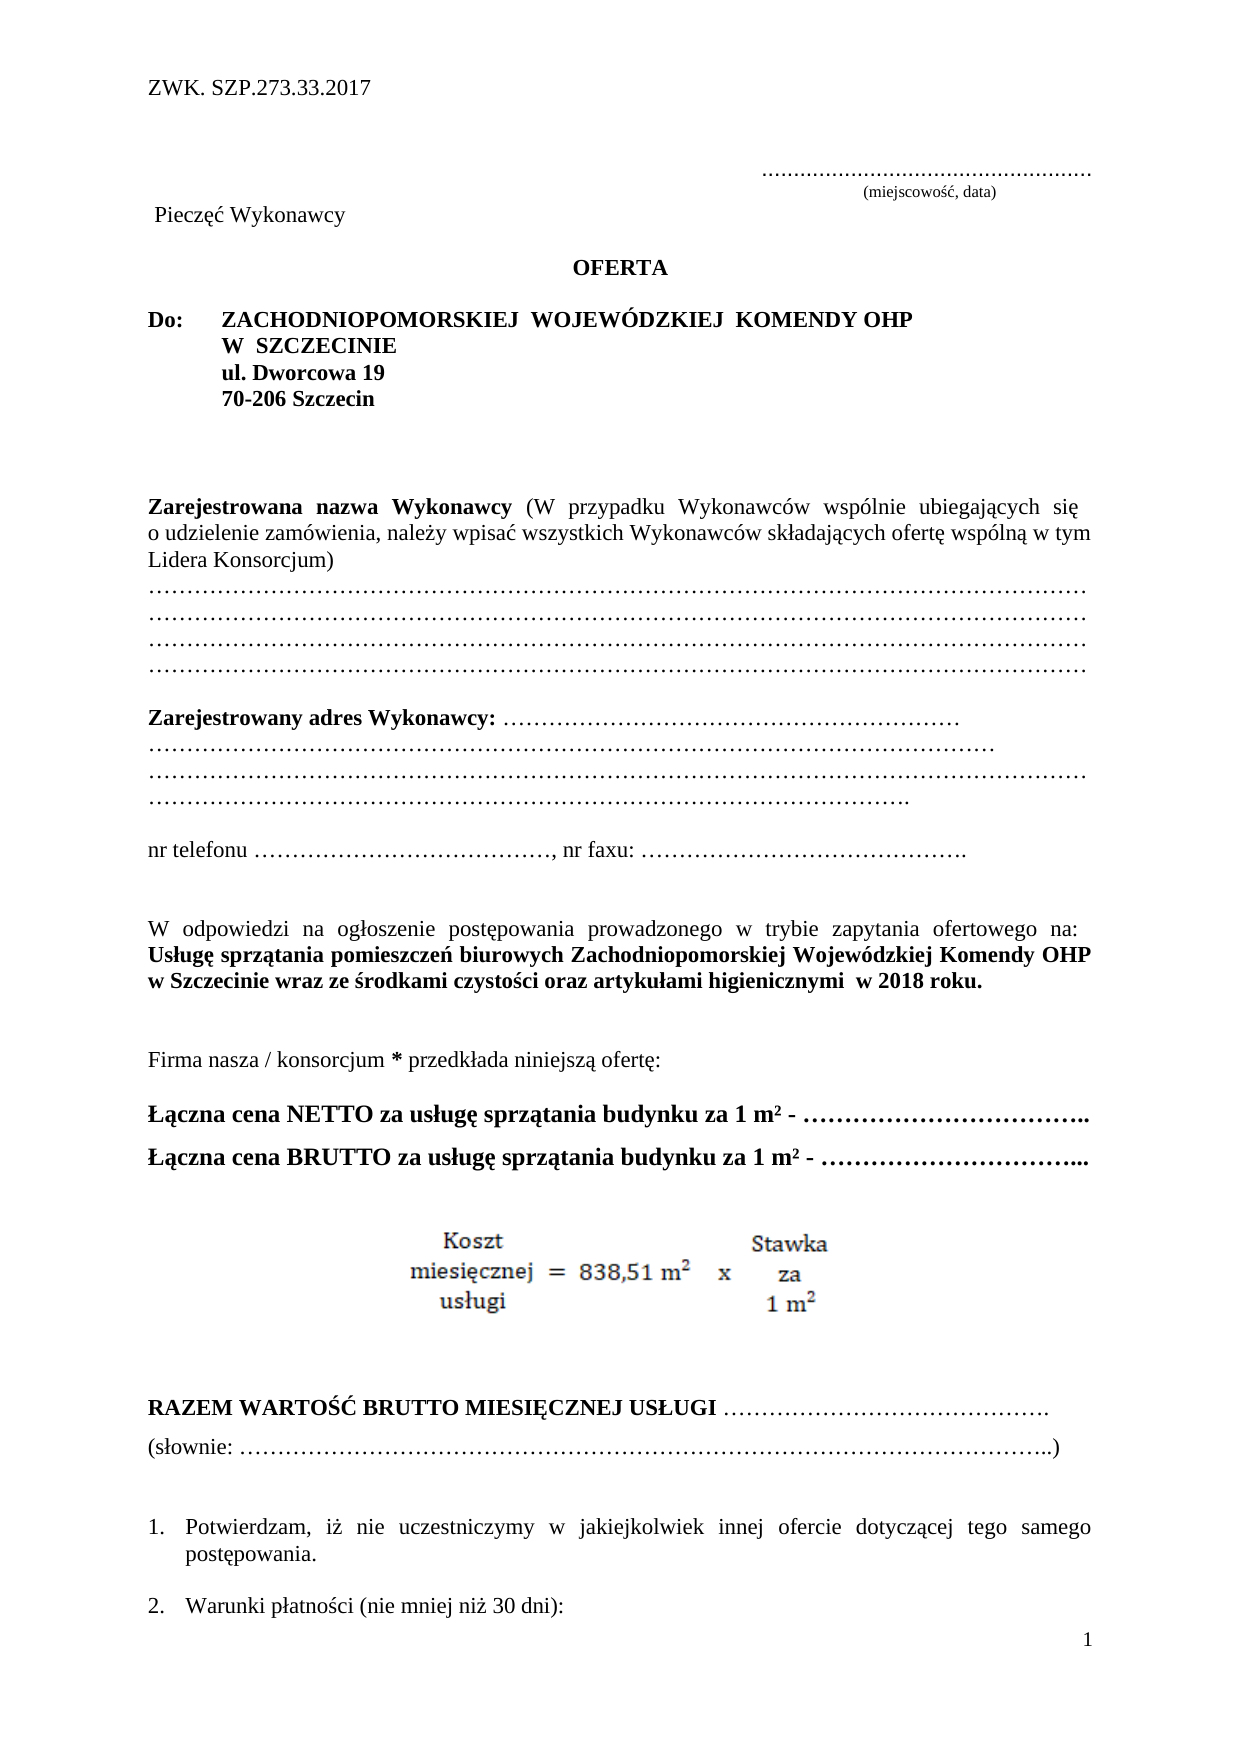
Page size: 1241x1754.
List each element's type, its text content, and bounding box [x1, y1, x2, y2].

text Łączna cena NETTO za usługę sprzątania budynku za 1 m² - …………………………….. [148, 1099, 1092, 1128]
text Zarejestrowana nazwa Wykonawcy (W przypadku Wykonawców wspólnie ubiegających się o udzielenie zamówienia, należy wpisać wszystkich Wykonawców składających ofertę wspólną w tym Lidera Konsorcjum) [148, 493, 1092, 572]
text 70-206 Szczecin [148, 385, 1092, 412]
list Warunki płatności (nie mniej niż 30 dni): [148, 1592, 1092, 1619]
text W odpowiedzi na ogłoszenie postępowania prowadzonego w trybie zapytania ofertowego na: Usługę sprzątania pomieszczeń biurowych Zachodniopomorskiej Wojewódzkiej Komendy OHP w Szczecinie wraz ze środkami czystości oraz artykułami higienicznymi w 2018 roku. [148, 915, 1092, 994]
text Do: ZACHODNIOPOMORSKIEJ WOJEWÓDZKIEJ KOMENDY OHP W SZCZECINIE [148, 306, 1092, 359]
text Pieczęć Wykonawcy [148, 201, 1092, 227]
text Łączna cena BRUTTO za usługę sprzątania budynku za 1 m² - …………………………... [148, 1142, 1092, 1171]
text (słownie: ……………………………………………………………………………………………..) [148, 1433, 1092, 1459]
text ………………………………………………………………………………………………………………………………………………………………………………………………………………………… [148, 625, 1092, 678]
text Zarejestrowany adres Wykonawcy: …………………………………………………… [148, 704, 1092, 730]
list Potwierdzam, iż nie uczestniczymy w jakiejkolwiek innej ofercie dotyczącej tego samego postępowania. [148, 1513, 1092, 1566]
text Firma nasza / konsorcjum * przedkłada niniejszą ofertę: [148, 1047, 1092, 1073]
text (miejscowość, data) [738, 182, 1092, 201]
text nr telefonu …………………………………, nr faxu: ……………………………………. [148, 836, 1092, 862]
text OFERTA [148, 253, 1092, 280]
text ……………………………………………………………………………………………………………………………………………………………………………………………………. [148, 757, 1092, 809]
text RAZEM WARTOŚĆ BRUTTO MIESIĘCZNEJ USŁUGI ……………………………………. [148, 1394, 1092, 1420]
text .................................................... [148, 155, 1092, 182]
text ………………………………………………………………………………………………… [148, 730, 1092, 757]
picture [410, 1228, 830, 1315]
text ul. Dworcowa 19 [148, 359, 1092, 385]
text ………………………………………………………………………………………………………………………………………………………………………………………………………………………… [148, 572, 1092, 625]
